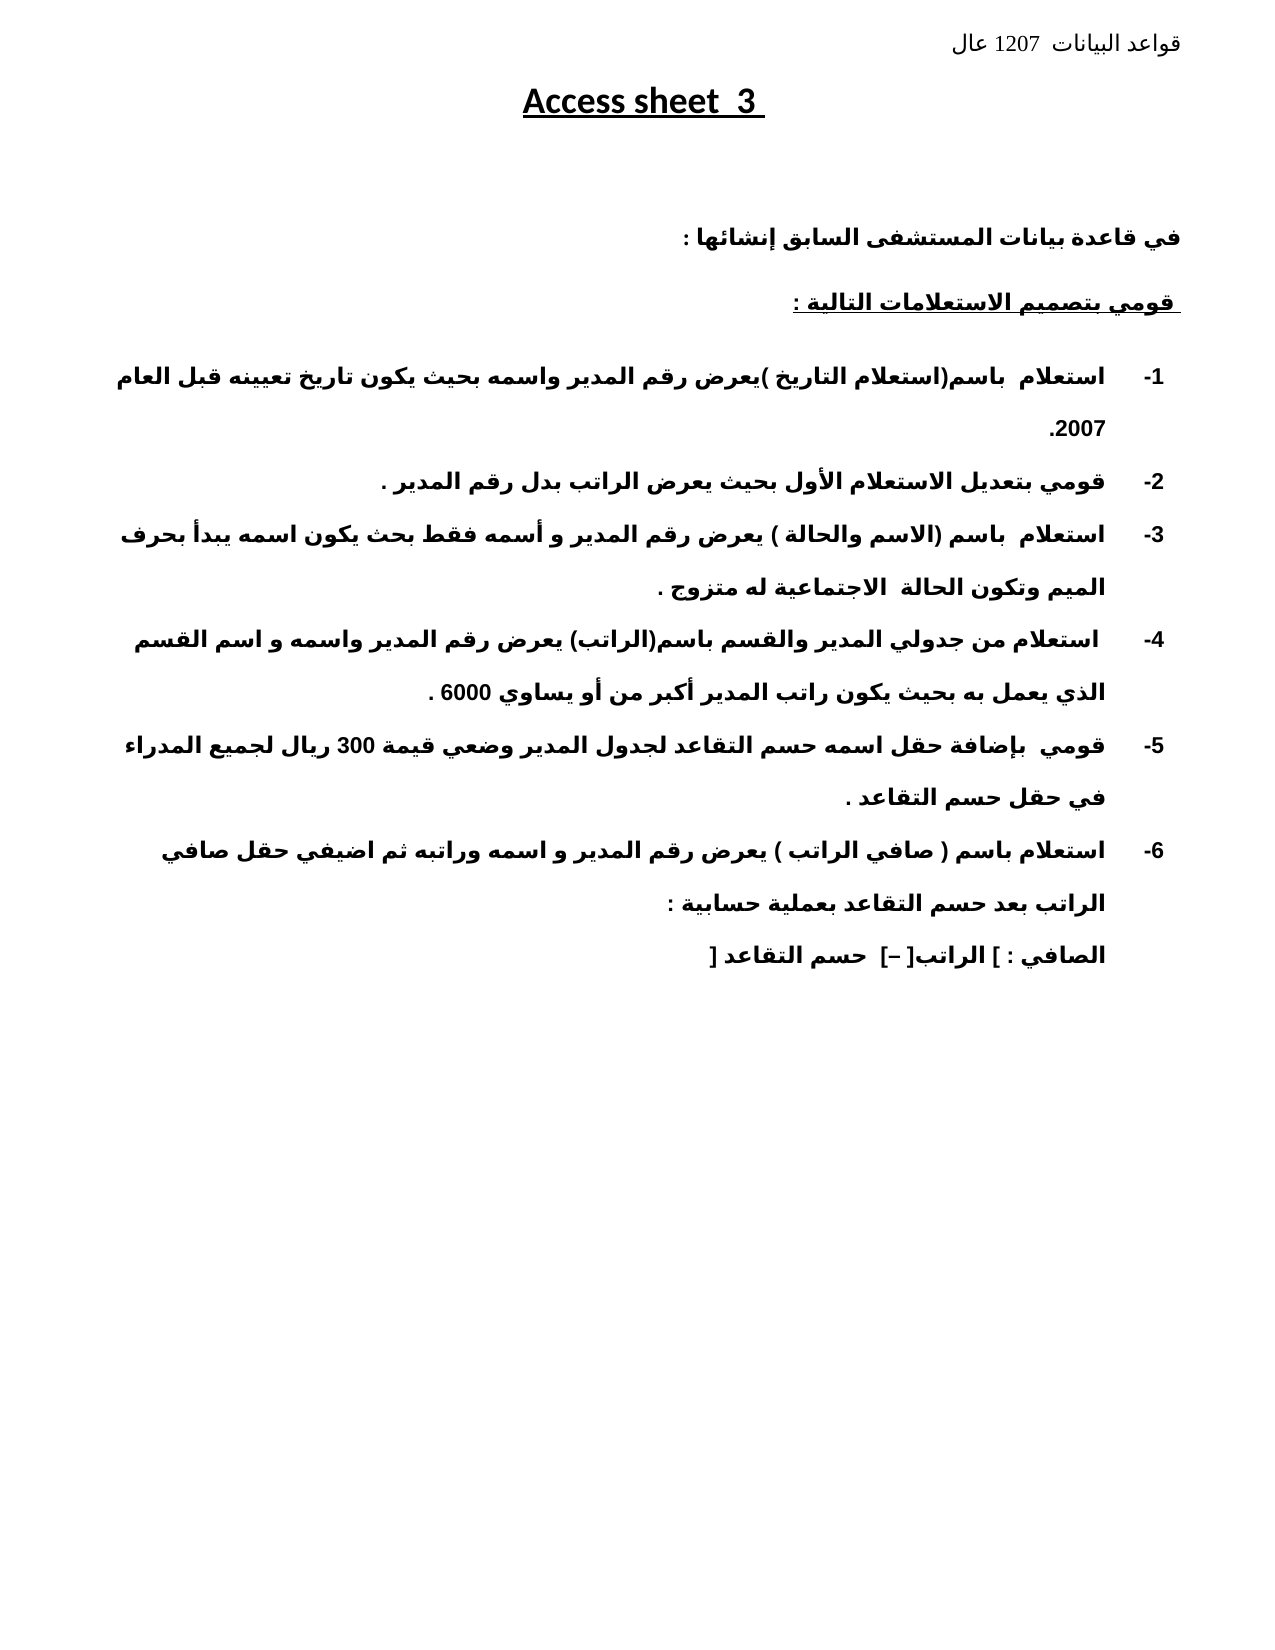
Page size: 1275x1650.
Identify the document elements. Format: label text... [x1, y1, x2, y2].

list استعلام باسم(استعلام التاريخ )يعرض رقم المدير واسمه بحيث يكون تاريخ تعيينه قبل العام 2007. [103, 363, 1144, 442]
list الصافي : ] الراتب[ –] حسم التقاعد [ [103, 942, 1106, 969]
list قومي بإضافة حقل اسمه حسم التقاعد لجدول المدير وضعي قيمة 300 ريال لجميع المدراء في حقل حسم التقاعد . [103, 732, 1144, 811]
list قومي بتعديل الاستعلام الأول بحيث يعرض الراتب بدل رقم المدير . [103, 468, 1144, 494]
list استعلام باسم ( صافي الراتب ) يعرض رقم المدير و اسمه وراتبه ثم اضيفي حقل صافي الراتب بعد حسم التقاعد بعملية حسابية : [103, 837, 1144, 916]
text في قاعدة بيانات المستشفى السابق إنشائها : [103, 224, 1181, 250]
text قومي بتصميم الاستعلامات التالية : [103, 289, 1181, 315]
list استعلام من جدولي المدير والقسم باسم(الراتب) يعرض رقم المدير واسمه و اسم القسم الذي يعمل به بحيث يكون راتب المدير أكبر من أو يساوي 6000 . [103, 626, 1144, 705]
text قواعد البيانات 1207 عال [103, 29, 1181, 56]
list استعلام باسم (الاسم والحالة ) يعرض رقم المدير و أسمه فقط بحث يكون اسمه يبدأ بحرف الميم وتكون الحالة الاجتماعية له متزوج . [103, 521, 1144, 600]
text Access sheet 3 [103, 77, 1181, 123]
